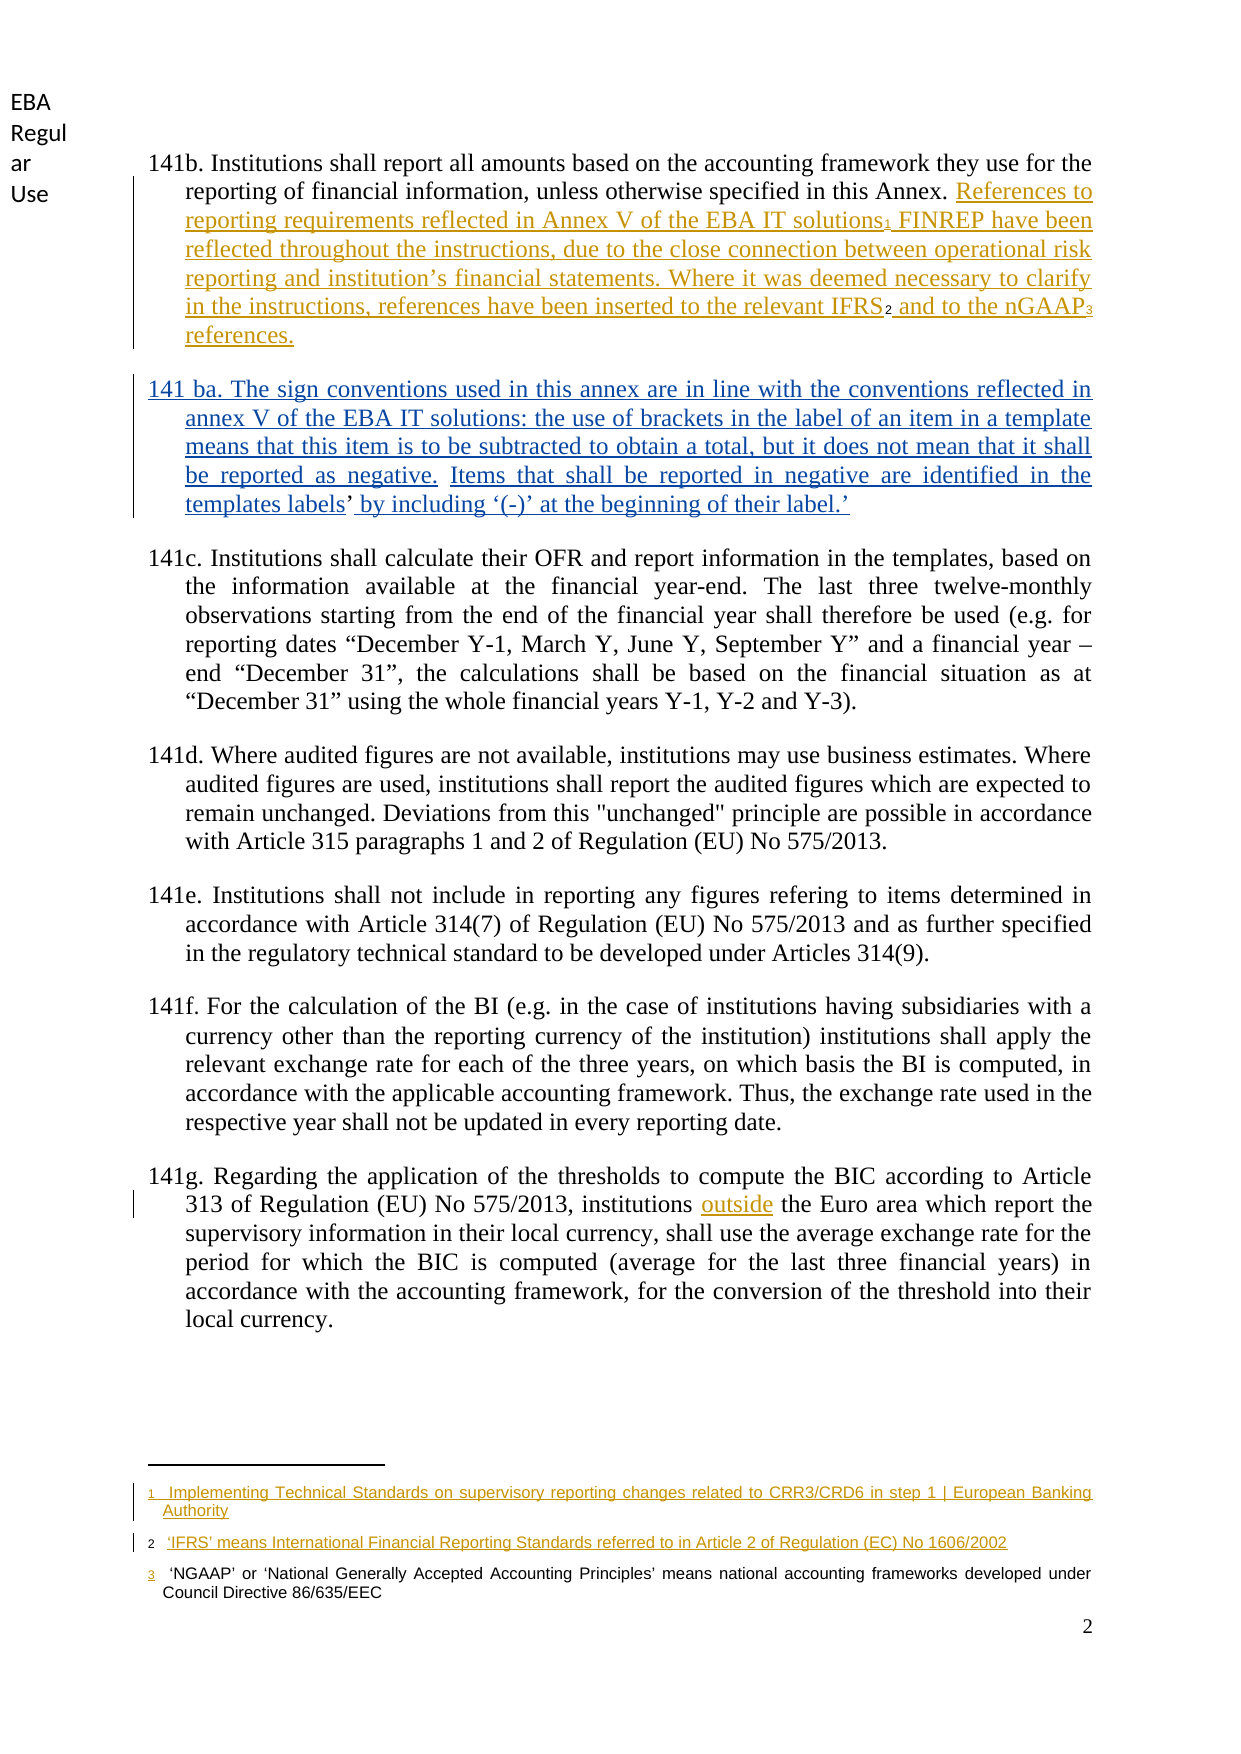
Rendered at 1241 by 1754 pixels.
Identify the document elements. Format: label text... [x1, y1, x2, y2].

text 141d. Where audited figures are not available, institutions may use business estimates. Where audited figures are used, institutions shall report the audited figures which are expected to remain unchanged. Deviations from this "unchanged" principle are possible in accordance with Article 315 paragraphs 1 and 2 of Regulation (EU) No 575/2013. [148, 740, 1093, 855]
text 141f. For the calculation of the BI (e.g. in the case of institutions having subsidiaries with a currency other than the reporting currency of the institution) institutions shall apply the relevant exchange rate for each of the three years, on which basis the BI is computed, in accordance with the applicable accounting framework. Thus, the exchange rate used in the respective year shall not be updated in every reporting date. [148, 991, 1093, 1136]
text 141e. Institutions shall not include in reporting any figures refering to items determined in accordance with Article 314(7) of Regulation (EU) No 575/2013 and as further specified in the regulatory technical standard to be developed under Articles 314(9). [148, 880, 1093, 966]
text 141c. Institutions shall calculate their OFR and report information in the templates, based on the information available at the financial year-end. The last three twelve-monthly observations starting from the end of the financial year shall therefore be used (e.g. for reporting dates “December Y-1, March Y, June Y, September Y” and a financial year – end “December 31”, the calculations shall be based on the financial situation as at “December 31” using the whole financial years Y-1, Y-2 and Y-3). [148, 543, 1093, 715]
text 141g. Regarding the application of the thresholds to compute the BIC according to Article 313 of Regulation (EU) No 575/2013, institutions the Euro area which report the supervisory information in their local currency, shall use the average exchange rate for the period for which the BIC is computed (average for the last three financial years) in accordance with the accounting framework, for the conversion of the threshold into their local currency. [148, 1161, 1093, 1333]
text 141b. Institutions shall report all amounts based on the accounting framework they use for the reporting of financial information, unless otherwise specified in this Annex. [148, 148, 1093, 349]
text ’ [148, 400, 1093, 518]
text ’ [148, 374, 1093, 399]
